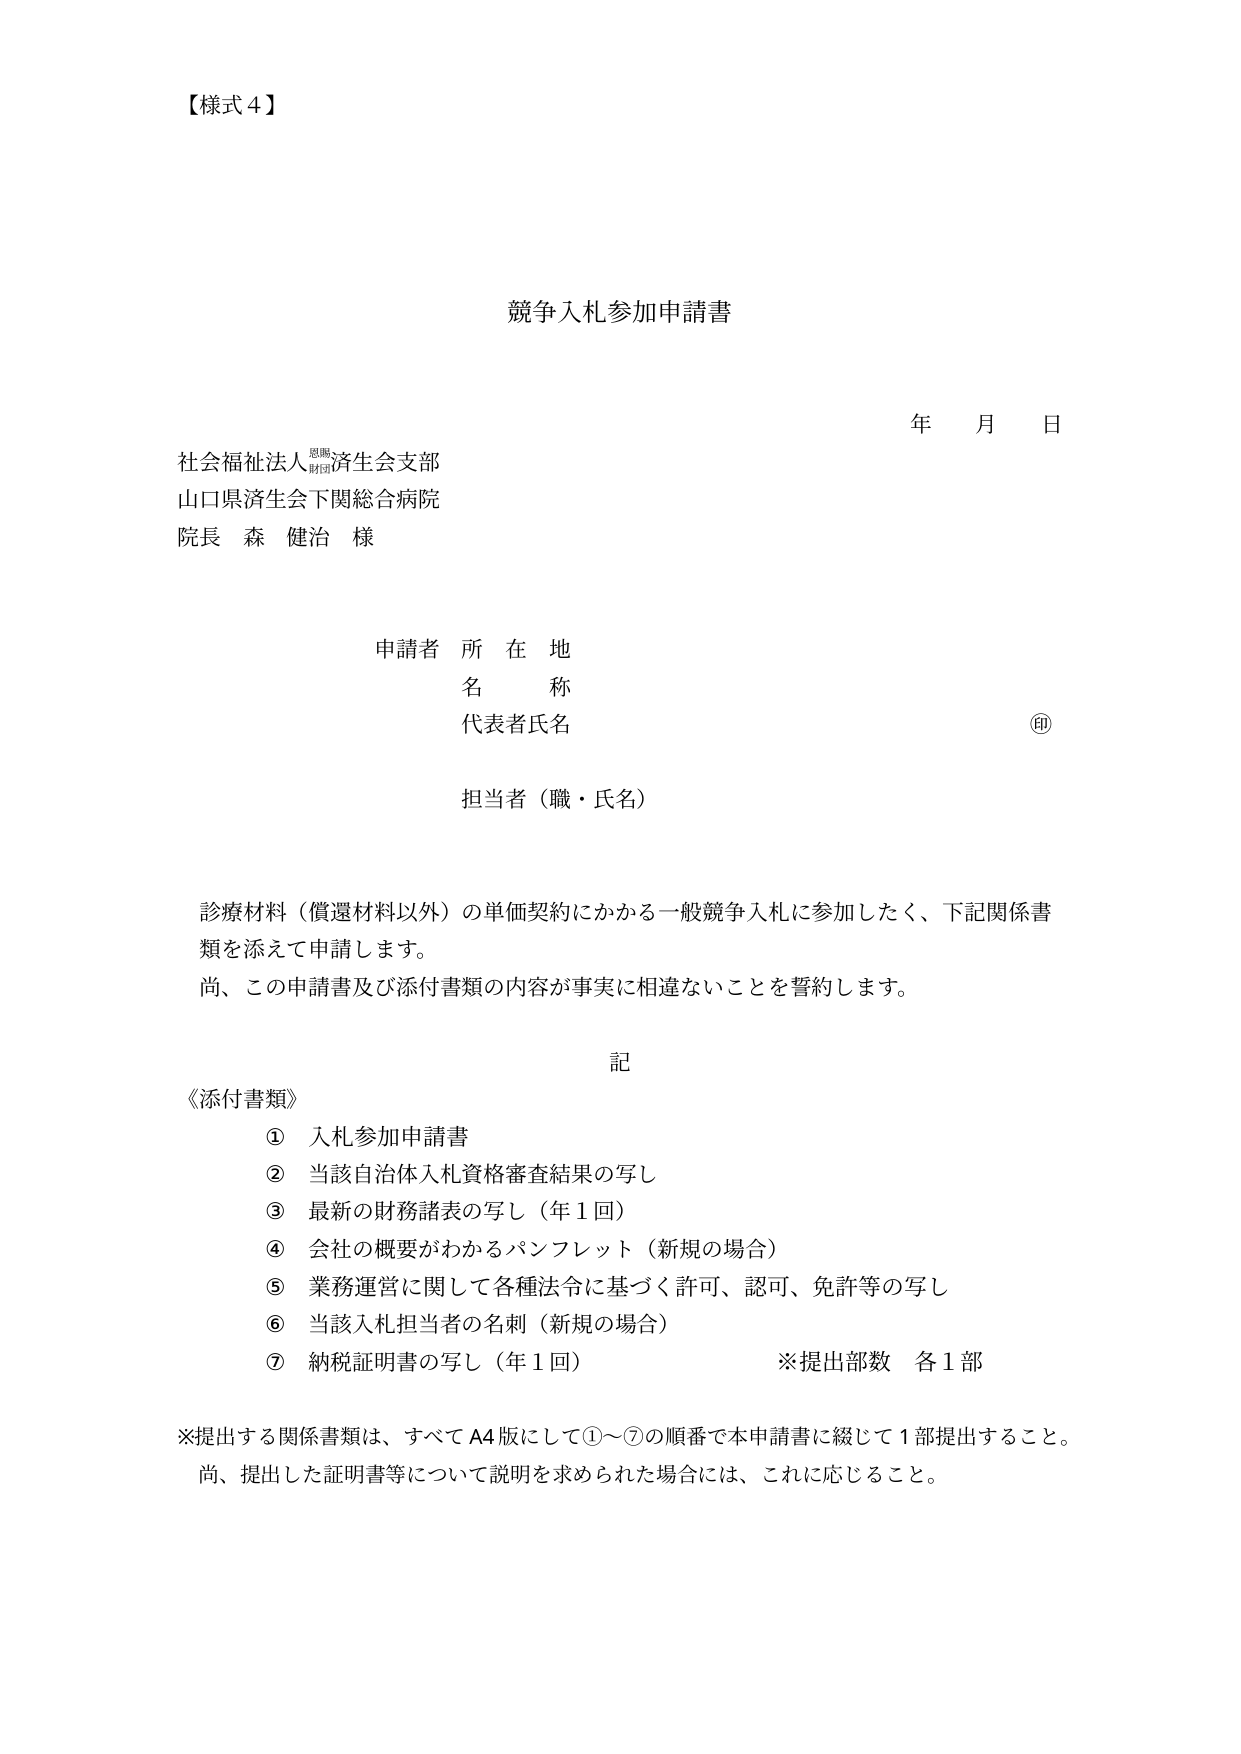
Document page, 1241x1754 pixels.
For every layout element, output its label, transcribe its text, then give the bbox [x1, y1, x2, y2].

text 担当者（職・氏名） [177, 779, 1063, 817]
list 当該入札担当者の名刺（新規の場合） [265, 1304, 1069, 1342]
text 診療材料（償還材料以外）の単価契約にかかる一般競争入札に参加したく、下記関係書類を添えて申請します。 [177, 892, 1063, 967]
text 《添付書類》 [177, 1079, 1063, 1117]
list 納税証明書の写し（年１回） ※提出部数 各１部 [265, 1342, 1069, 1379]
text 競争入札参加申請書 [177, 292, 1063, 329]
text 尚、この申請書及び添付書類の内容が事実に相違ないことを誓約します。 [177, 967, 1063, 1004]
list 業務運営に関して各種法令に基づく許可、認可、免許等の写し [265, 1267, 1069, 1304]
text 年 月 日 [177, 404, 1063, 442]
text 社会福祉法人済生会支部 [177, 442, 1063, 479]
text ※提出する関係書類は、すべてA4版にして①～⑦の順番で本申請書に綴じて1部提出すること。 [177, 1417, 1063, 1454]
text 代表者氏名 ㊞ [177, 704, 1063, 742]
list 会社の概要がわかるパンフレット（新規の場合） [265, 1229, 1069, 1267]
subtitle 記 [177, 1042, 1063, 1079]
list 当該自治体入札資格審査結果の写し [265, 1154, 1069, 1192]
list 最新の財務諸表の写し（年１回） [265, 1192, 1069, 1229]
text 尚、提出した証明書等について説明を求められた場合には、これに応じること。 [177, 1454, 1063, 1492]
text 名 称 [177, 667, 1063, 704]
list 入札参加申請書 [265, 1117, 1069, 1154]
text 申請者 所 在 地 [177, 629, 1063, 667]
text 院長 森 健治 様 [177, 517, 1063, 554]
text 山口県済生会下関総合病院 [177, 479, 1063, 517]
